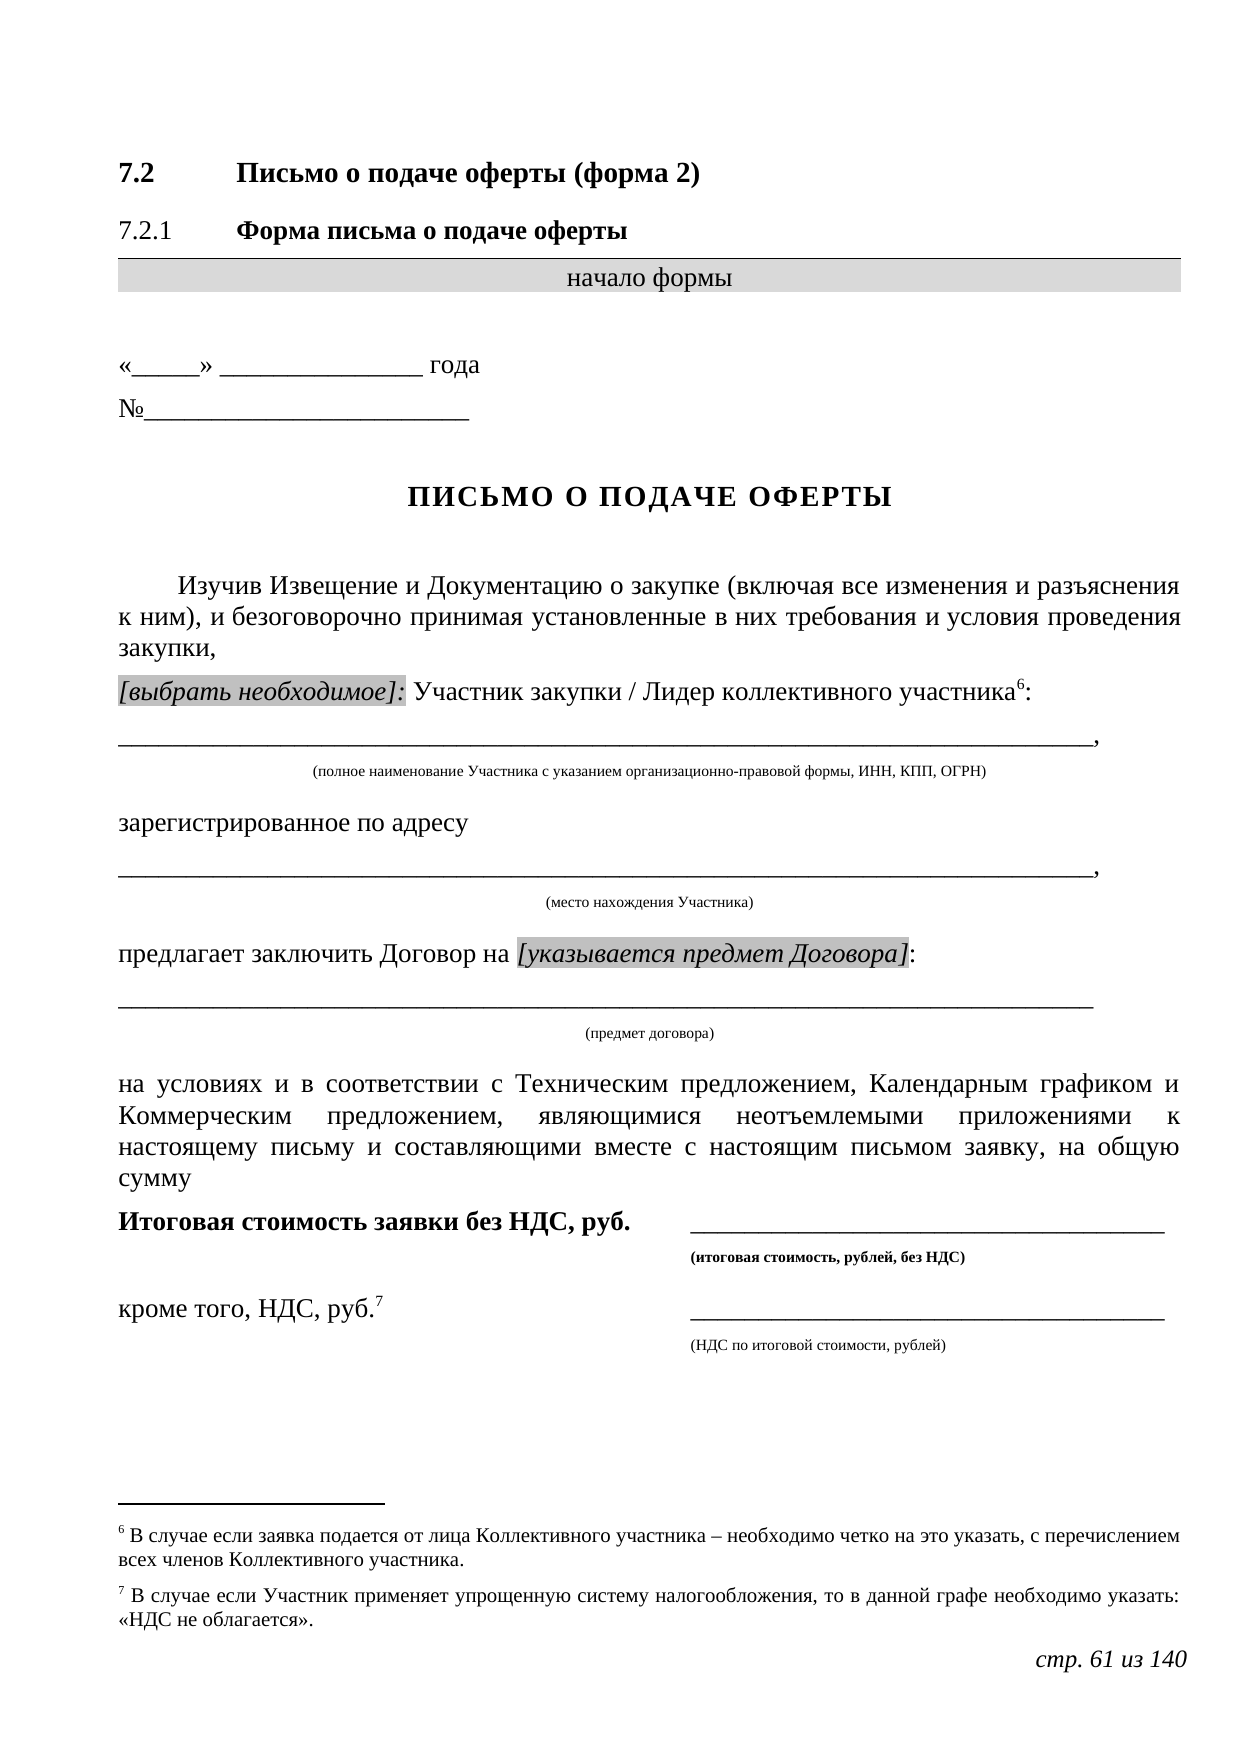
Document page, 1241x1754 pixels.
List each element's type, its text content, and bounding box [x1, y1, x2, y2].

text Форма письма о подаче оферты [118, 214, 1181, 245]
subtitle Письмо о подаче оферты (форма 2) [118, 156, 1181, 189]
text Письмо о подаче оферты [118, 479, 1181, 513]
table_header Итоговая стоимость заявки без НДС, руб. [107, 1192, 679, 1279]
text зарегистрированное по адресу [118, 806, 1181, 837]
text №________________________ [118, 392, 635, 423]
text на условиях и в соответствии с Техническим предложением, Календарным графиком и Коммерческим предложением, являющимися неотъемлемыми приложениями к настоящему письму и составляющими вместе с настоящим письмом заявку, на общую сумму [118, 1068, 1181, 1192]
table_cell кроме того, НДС, руб. [107, 1280, 679, 1367]
text Изучив Извещение и Документацию о закупке (включая все изменения и разъяснения к ним), и безоговорочно принимая установленные в них требования и условия проведения закупки, [118, 569, 1181, 662]
text предлагает заключить Договор на [указывается предмет Договора]: [909, 937, 1181, 968]
text начало формы [118, 259, 1181, 292]
text ________________________________________________________________________, [118, 849, 1181, 881]
text «_____» _______________ года [118, 348, 635, 379]
text [выбрать необходимое]: Участник закупки / Лидер коллективного участника: [406, 675, 1181, 706]
text предлагает заключить Договор на [указывается предмет Договора]: [118, 937, 517, 968]
text ________________________________________________________________________ [118, 980, 1181, 1011]
table_cell ___________________________________ (НДС по итоговой стоимости, рублей) [679, 1280, 1185, 1367]
text (предмет договора) [118, 1024, 1181, 1055]
table_header ___________________________________ (итоговая стоимость, рублей, без НДС) [679, 1192, 1185, 1279]
text (полное наименование Участника с указанием организационно-правовой формы, ИНН, КПП, ОГРН) [118, 762, 1181, 793]
text (место нахождения Участника) [118, 893, 1181, 924]
text ________________________________________________________________________, [118, 718, 1181, 749]
